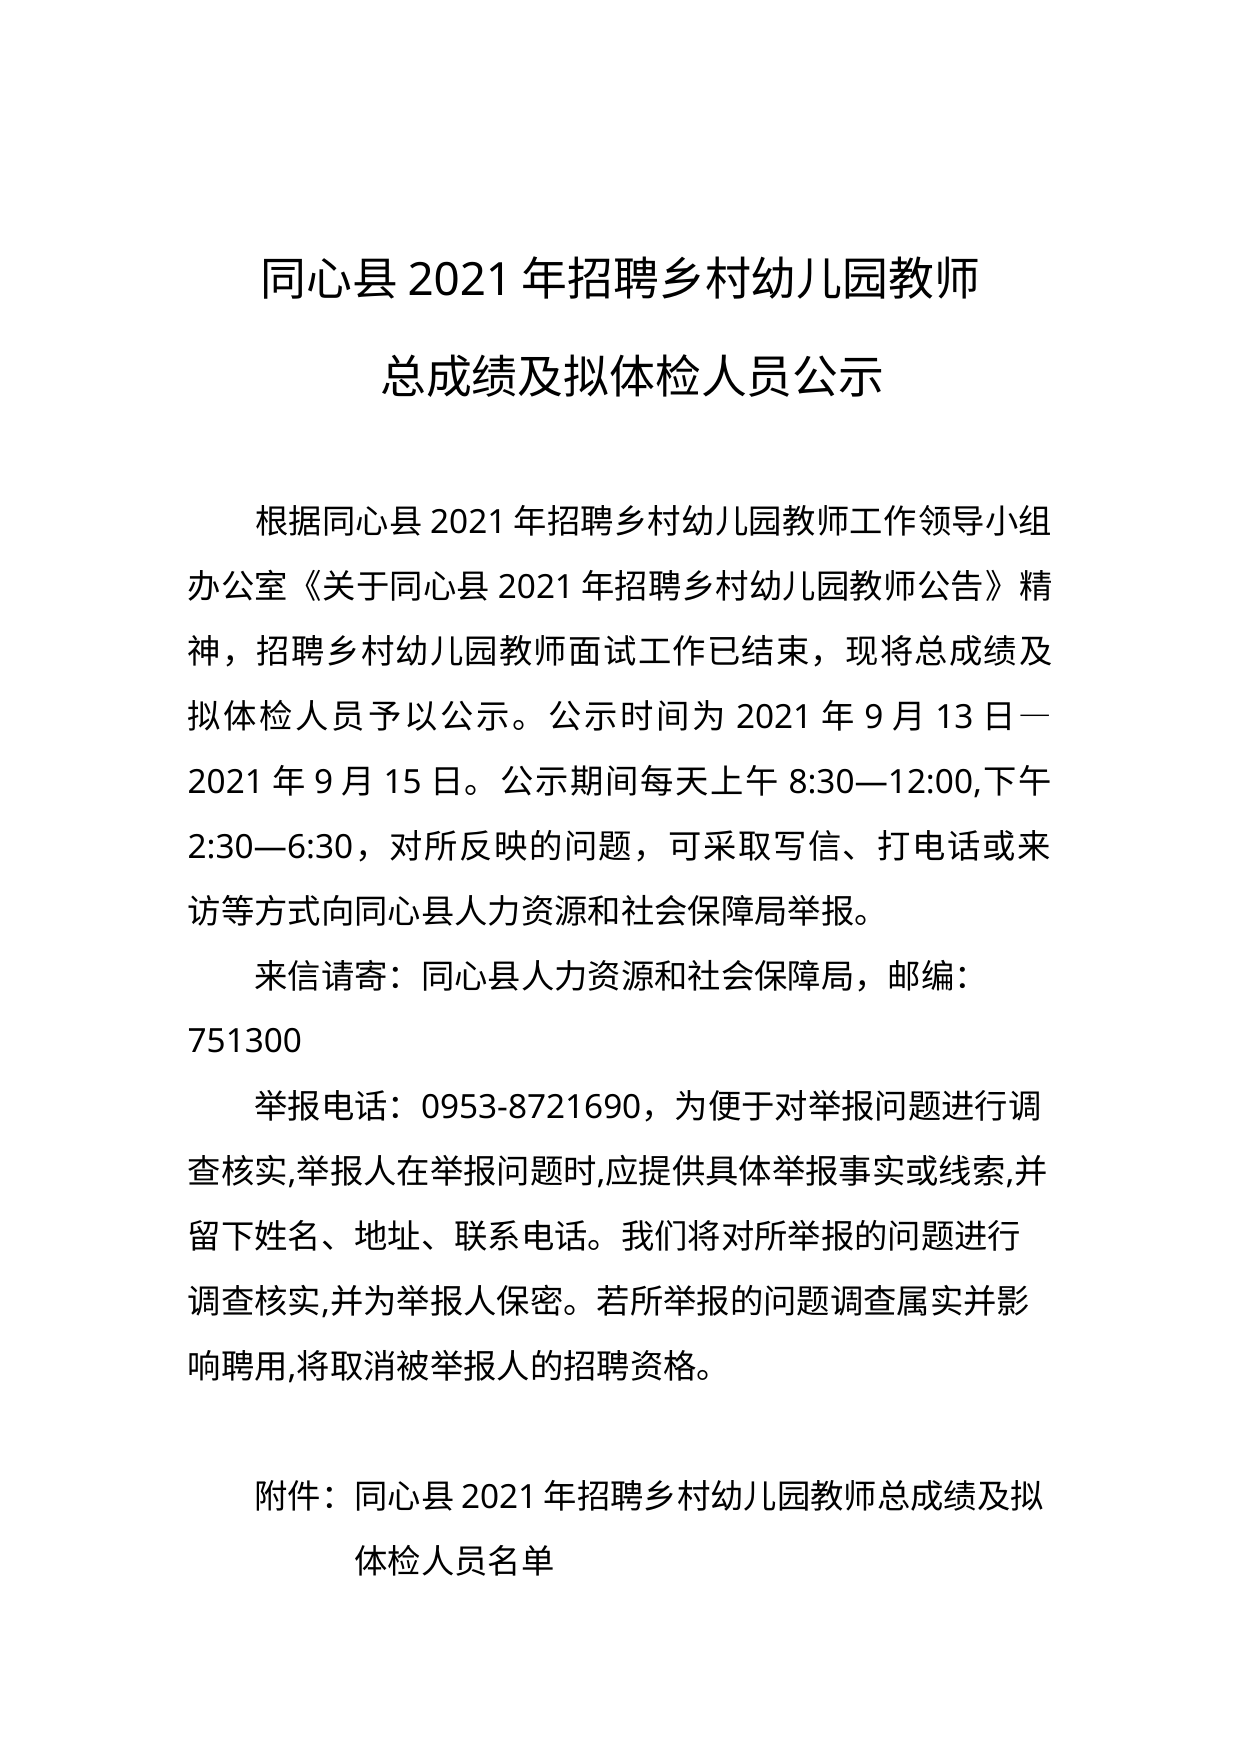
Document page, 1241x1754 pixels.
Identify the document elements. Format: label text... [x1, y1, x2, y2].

text 同心县2021年招聘乡村幼儿园教师 [187, 227, 1053, 324]
text 体检人员名单 [221, 1527, 1053, 1592]
text 附件：同心县2021年招聘乡村幼儿园教师总成绩及拟 [221, 1462, 1053, 1527]
text 总成绩及拟体检人员公示 [187, 324, 1053, 422]
text 举报电话：0953-8721690，为便于对举报问题进行调查核实,举报人在举报问题时,应提供具体举报事实或线索,并留下姓名、地址、联系电话。我们将对所举报的问题进行调查核实,并为举报人保密。若所举报的问题调查属实并影响聘用,将取消被举报人的招聘资格。 [187, 1072, 1053, 1397]
text 根据同心县2021年招聘乡村幼儿园教师工作领导小组办公室《关于同心县2021年招聘乡村幼儿园教师公告》精神，招聘乡村幼儿园教师面试工作已结束，现将总成绩及拟体检人员予以公示。公示时间为2021年9月13日—2021年9月15日。公示期间每天上午8:30—12:00,下午2:30—6:30，对所反映的问题，可采取写信、打电话或来访等方式向同心县人力资源和社会保障局举报。 [187, 487, 1053, 942]
text 来信请寄：同心县人力资源和社会保障局，邮编：751300 [187, 942, 1053, 1072]
